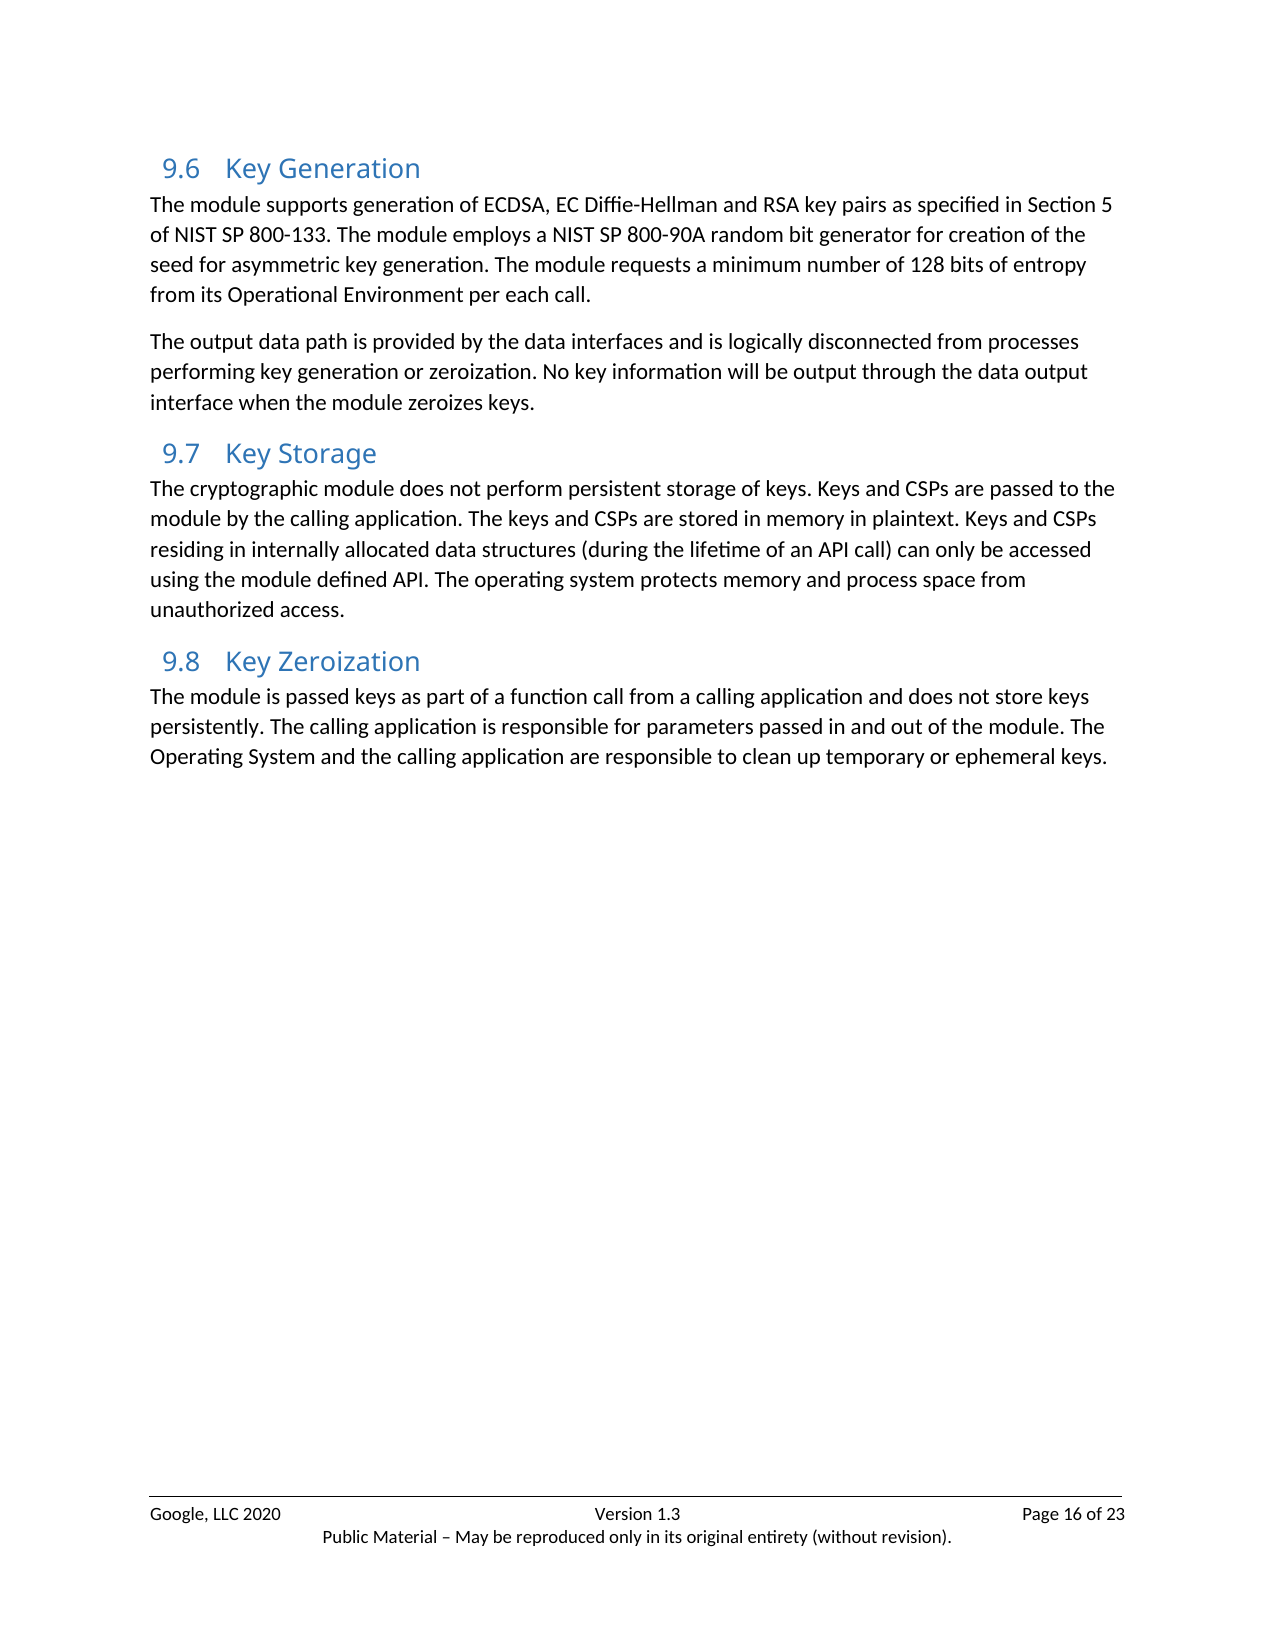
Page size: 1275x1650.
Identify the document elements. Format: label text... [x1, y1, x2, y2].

subtitle Key Storage [162, 434, 1125, 471]
text The output data path is provided by the data interfaces and is logically disconnected from processes performing key generation or zeroization. No key information will be output through the data output interface when the module zeroizes keys. [150, 327, 1125, 416]
subtitle Key Generation [162, 150, 1125, 187]
text The module is passed keys as part of a function call from a calling application and does not store keys persistently. The calling application is responsible for parameters passed in and out of the module. The Operating System and the calling application are responsible to clean up temporary or ephemeral keys. [150, 682, 1125, 770]
subtitle Key Zeroization [162, 642, 1125, 679]
text The module supports generation of ECDSA, EC Diffie-Hellman and RSA key pairs as specified in Section 5 of NIST SP 800-133. The module employs a NIST SP 800-90A random bit generator for creation of the seed for asymmetric key generation. The module requests a minimum number of 128 bits of entropy from its Operational Environment per each call. [150, 190, 1125, 308]
text The cryptographic module does not perform persistent storage of keys. Keys and CSPs are passed to the module by the calling application. The keys and CSPs are stored in memory in plaintext. Keys and CSPs residing in internally allocated data structures (during the lifetime of an API call) can only be accessed using the module defined API. The operating system protects memory and process space from unauthorized access. [150, 474, 1125, 623]
